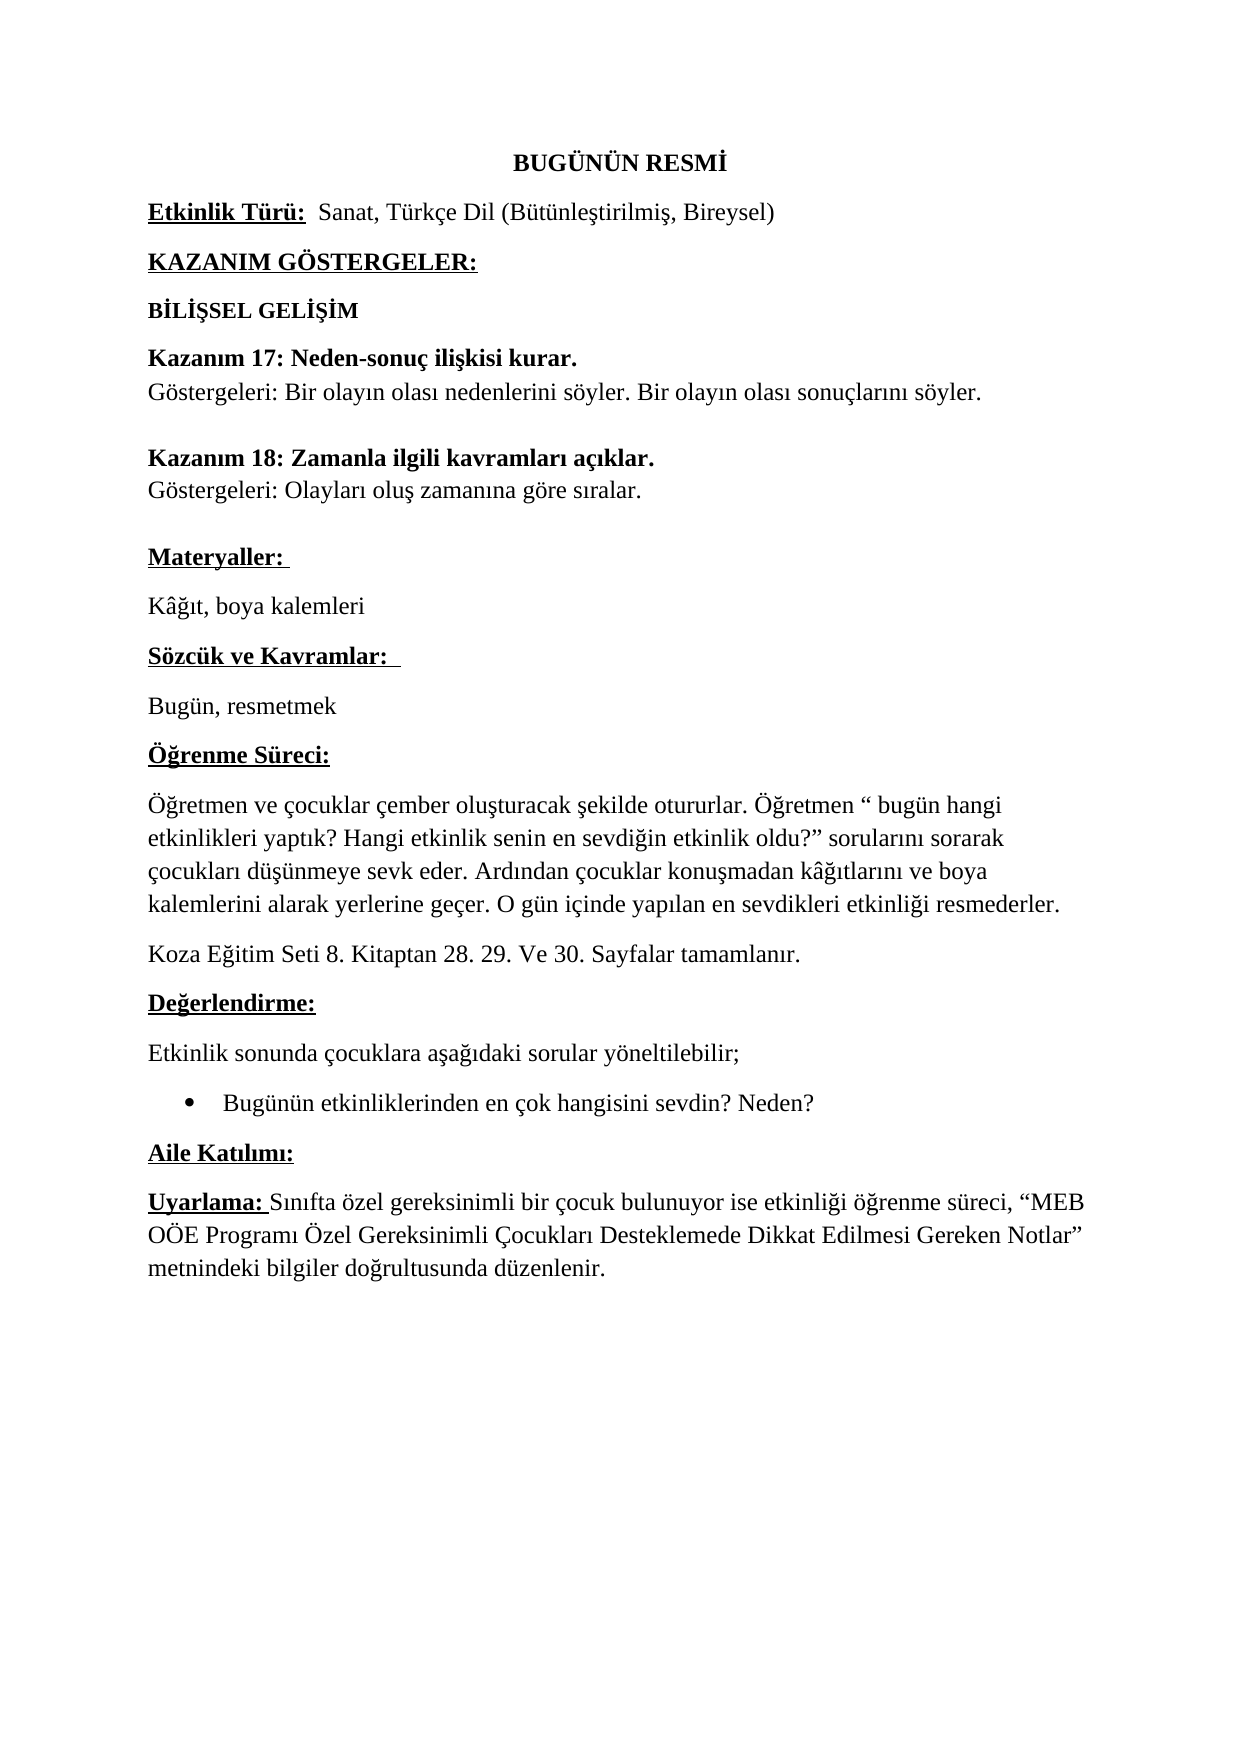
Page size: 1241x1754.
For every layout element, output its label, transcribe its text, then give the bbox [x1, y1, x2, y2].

text Öğretmen ve çocuklar çember oluşturacak şekilde otururlar. Öğretmen “ bugün hangi etkinlikleri yaptık? Hangi etkinlik senin en sevdiğin etkinlik oldu?” sorularını sorarak çocukları düşünmeye sevk eder. Ardından çocuklar konuşmadan kâğıtlarını ve boya kalemlerini alarak yerlerine geçer. O gün içinde yapılan en sevdikleri etkinliği resmederler. [148, 790, 1093, 918]
text Değerlendirme: [148, 988, 1093, 1017]
text Uyarlama: Sınıfta özel gereksinimli bir çocuk bulunuyor ise etkinliği öğrenme süreci, “MEB OÖE Programı Özel Gereksinimli Çocukları Desteklemede Dikkat Edilmesi Gereken Notlar” metnindeki bilgiler doğrultusunda düzenlenir. [148, 1187, 1093, 1282]
text Kazanım 17: Neden-sonuç ilişkisi kurar. Göstergeleri: Bir olayın olası nedenlerini söyler. Bir olayın olası sonuçlarını söyler. [148, 343, 1093, 405]
text Kazanım 18: Zamanla ilgili kavramları açıklar. [148, 443, 1093, 471]
text Bugün, resmetmek [148, 691, 1093, 719]
text Materyaller: [148, 542, 1093, 570]
text BİLİŞSEL GELİŞİM [148, 297, 1093, 323]
text Koza Eğitim Seti 8. Kitaptan 28. 29. Ve 30. Sayfalar tamamlanır. [148, 939, 1093, 968]
text Göstergeleri: Olayları oluş zamanına göre sıralar. [148, 476, 1093, 504]
text Etkinlik Türü: Sanat, Türkçe Dil (Bütünleştirilmiş, Bireysel) [148, 197, 1093, 226]
text KAZANIM GÖSTERGELER: [148, 247, 1093, 276]
text Sözcük ve Kavramlar: [148, 641, 1093, 670]
list Bugünün etkinliklerinden en çok hangisini sevdin? Neden? [185, 1088, 1093, 1117]
text Öğrenme Süreci: [148, 740, 1093, 769]
text Kâğıt, boya kalemleri [148, 591, 1093, 620]
text Etkinlik sonunda çocuklara aşağıdaki sorular yöneltilebilir; [148, 1038, 1093, 1067]
text BUGÜNÜN RESMİ [148, 148, 1093, 176]
text Aile Katılımı: [148, 1138, 1093, 1166]
